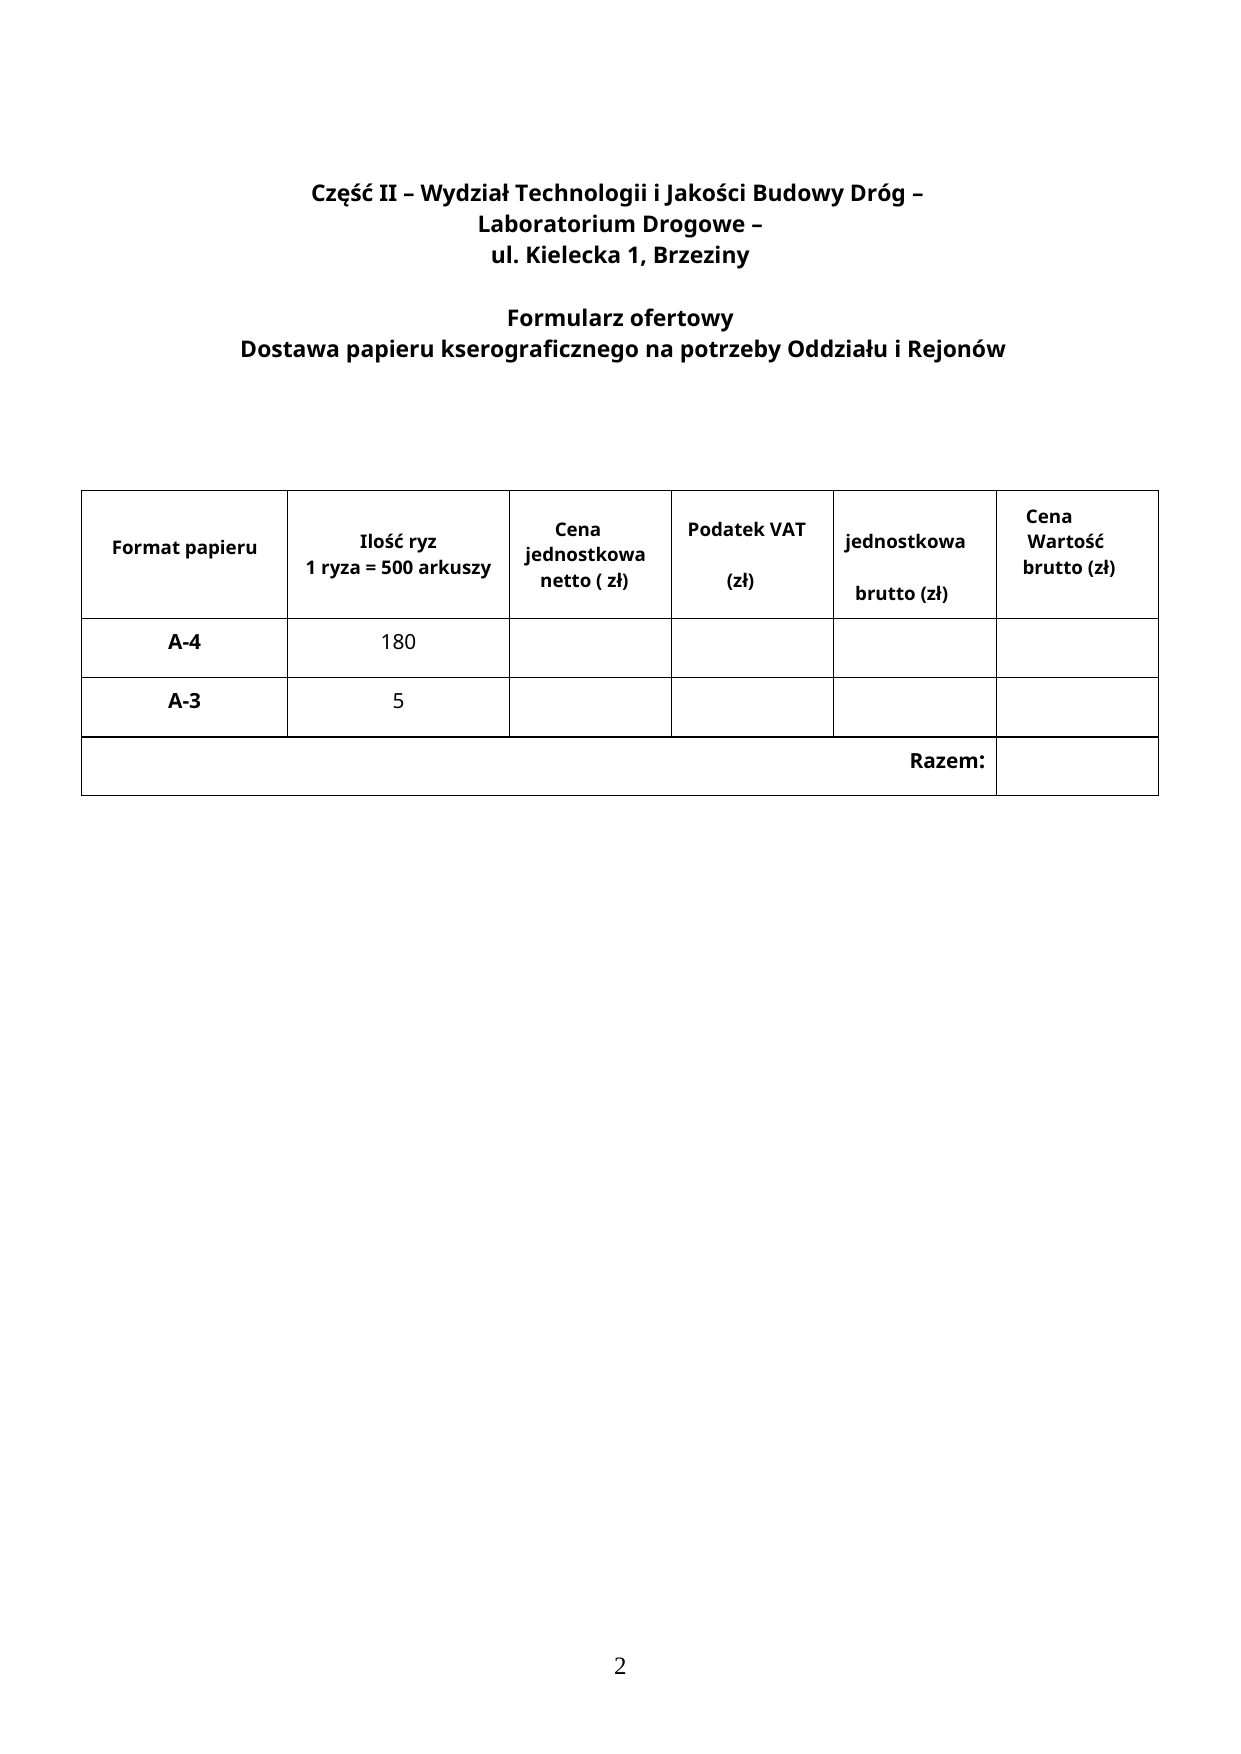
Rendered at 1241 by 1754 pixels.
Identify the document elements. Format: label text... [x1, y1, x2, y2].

text Formularz ofertowy [29, 301, 1211, 333]
table_cell [997, 738, 1158, 795]
text Dostawa papieru kserograficznego na potrzeby Oddziału i Rejonów [29, 333, 1211, 364]
table_header Ilość ryz 1 ryza = 500 arkuszy [288, 491, 509, 618]
text Część II – Wydział Technologii i Jakości Budowy Dróg – Laboratorium Drogowe – [29, 176, 1211, 239]
table_header Format papieru [82, 491, 287, 618]
table_header Wartość brutto (zł) [997, 491, 1158, 618]
table_cell A-4 [82, 619, 287, 677]
table_cell [997, 619, 1158, 677]
table_cell 180 [288, 619, 509, 677]
table_header Cena jednostkowa brutto (zł) [834, 491, 996, 618]
table_header Cena jednostkowa netto ( zł) [510, 491, 671, 618]
table_cell 5 [288, 678, 509, 736]
table_cell [672, 619, 833, 677]
table_cell Razem: [82, 738, 996, 795]
table_cell [672, 678, 833, 736]
table_cell [510, 619, 671, 677]
table_cell [834, 678, 996, 736]
table_cell [997, 678, 1158, 736]
table_cell A-3 [82, 678, 287, 736]
text ul. Kielecka 1, Brzeziny [29, 239, 1211, 270]
table_cell [510, 678, 671, 736]
table_header Podatek VAT (zł) [672, 491, 833, 618]
table_cell [834, 619, 996, 677]
